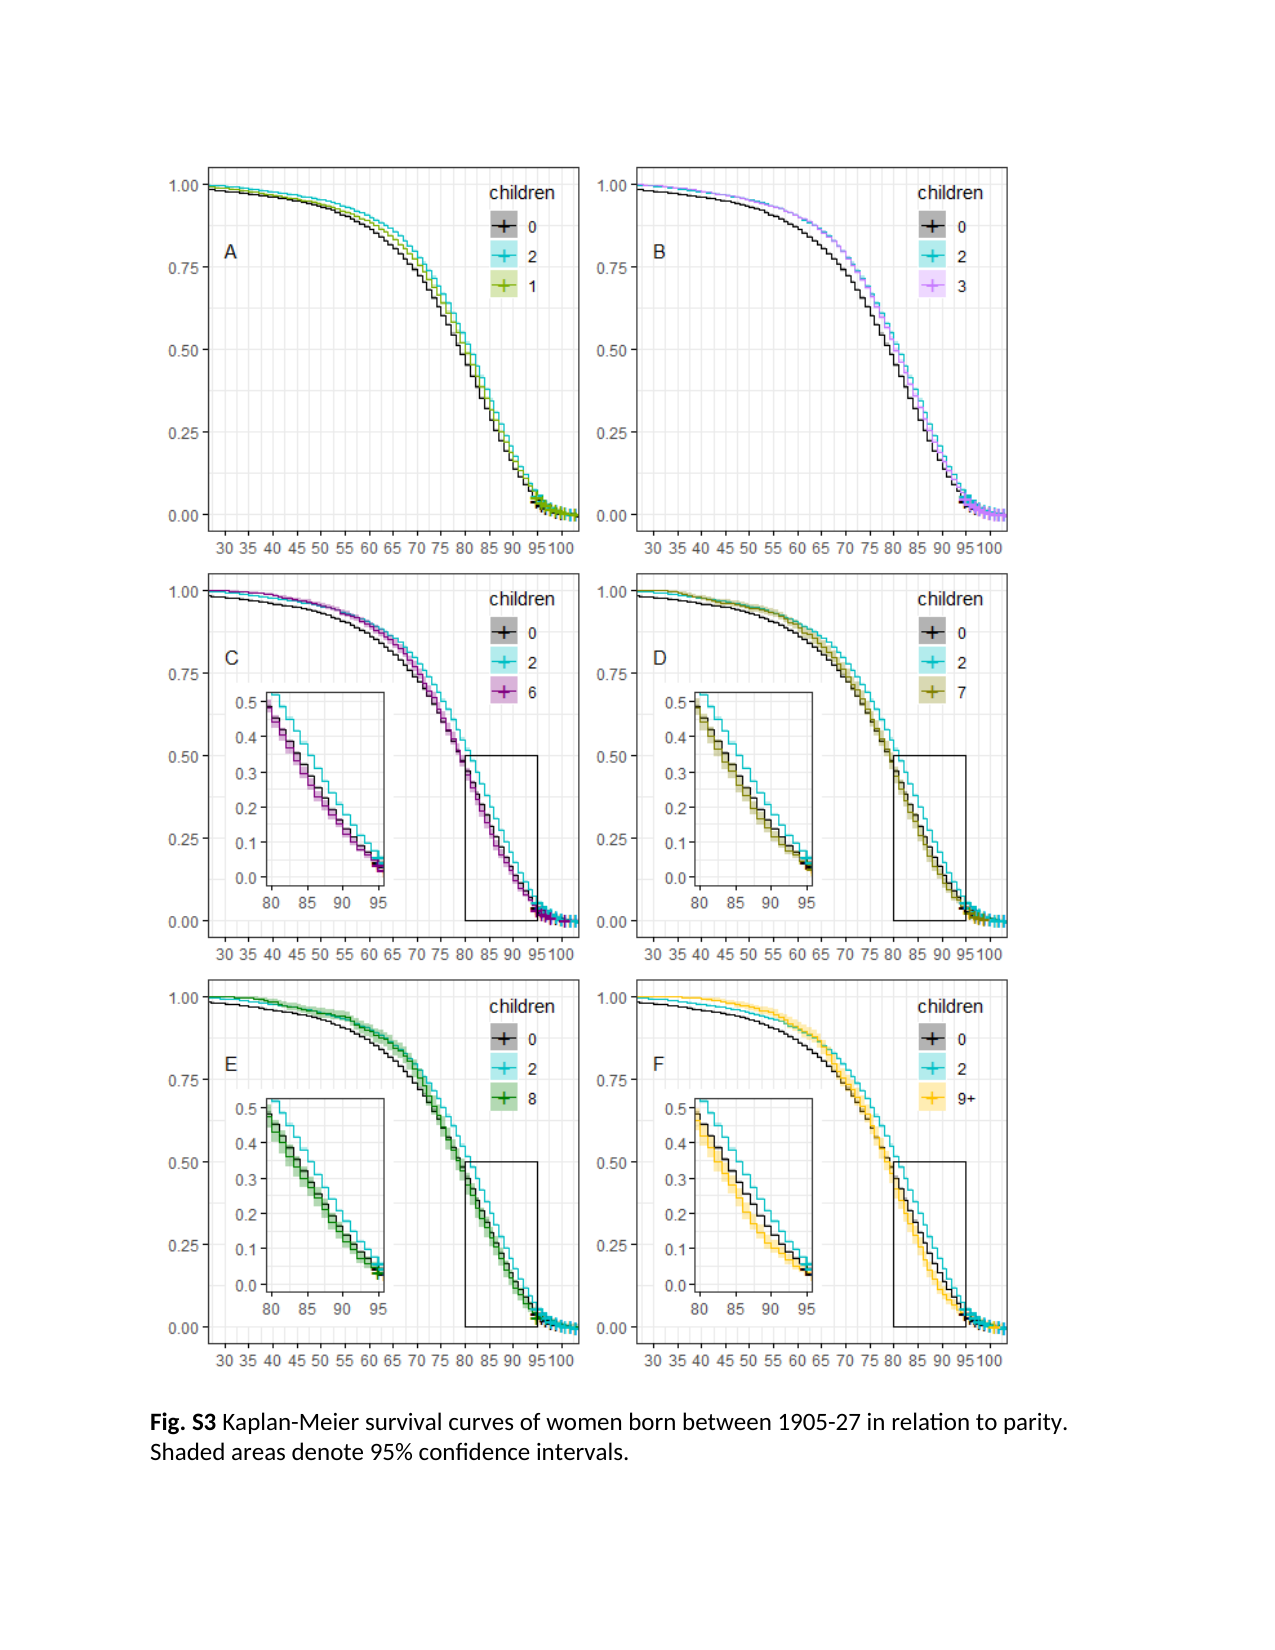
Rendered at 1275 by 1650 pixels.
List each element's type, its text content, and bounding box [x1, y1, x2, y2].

text Fig. S3 Kaplan-Meier survival curves of women born between 1905-27 in relation to parity. Shaded areas denote 95% confidence intervals. [150, 1406, 1125, 1467]
picture [150, 150, 1025, 1387]
